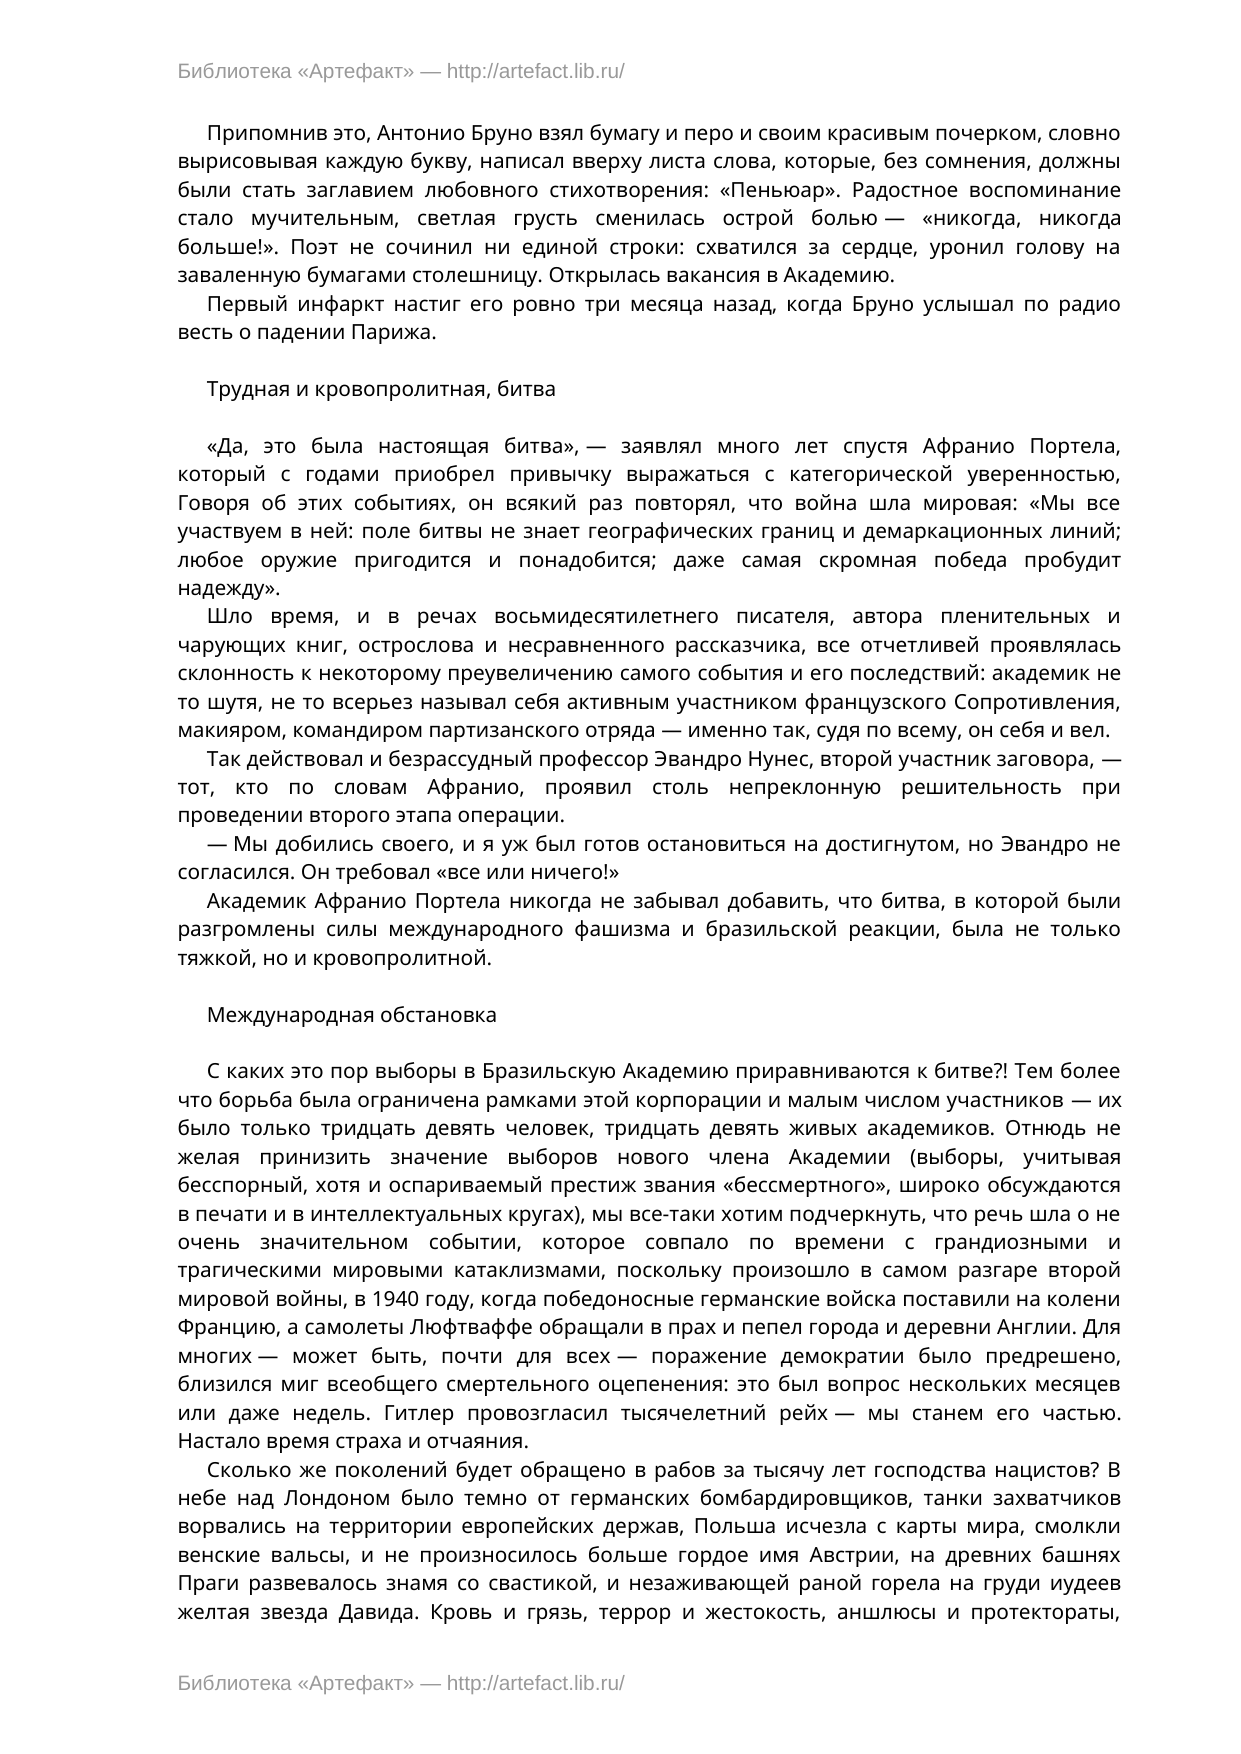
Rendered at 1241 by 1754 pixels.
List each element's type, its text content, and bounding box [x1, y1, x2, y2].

subtitle Трудная и кровопролитная, битва [177, 374, 1122, 402]
text Припомнив это, Антонио Бруно взял бумагу и перо и своим красивым почерком, словно вырисовывая каждую букву, написал вверху листа слова, которые, без сомнения, должны были стать заглавием любовного стихотворения: «Пеньюар». Радостное воспоминание стало мучительным, светлая грусть сменилась острой болью — «никогда, никогда больше!». Поэт не сочинил ни единой строки: схватился за сердце, уронил голову на заваленную бумагами столешницу. Открылась вакансия в Академию. [177, 118, 1122, 289]
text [177, 1455, 1122, 1625]
text «Да, это была настоящая битва», — заявлял много лет спустя Афранио Портела, который с годами приобрел привычку выражаться с категорической уверенностью, Говоря об этих событиях, он всякий раз повторял, что война шла мировая: «Мы все участвуем в ней: поле битвы не знает географических границ и демаркационных линий; любое оружие пригодится и понадобится; даже самая скромная победа пробудит надежду». [177, 431, 1122, 602]
text — Мы добились своего, и я уж был готов остановиться на достигнутом, но Эвандро не согласился. Он требовал «все или ничего!» [177, 829, 1122, 886]
text Шло время, и в речах восьмидесятилетнего писателя, автора пленительных и чарующих книг, острослова и несравненного рассказчика, все отчетливей проявлялась склонность к некоторому преувеличению самого события и его последствий: академик не то шутя, не то всерьез называл себя активным участником французского Сопротивления, макияром, командиром партизанского отряда — именно так, судя по всему, он себя и вел. [177, 602, 1122, 744]
text Первый инфаркт настиг его ровно три месяца назад, когда Бруно услышал по радио весть о падении Парижа. [177, 289, 1122, 346]
text Так действовал и безрассудный профессор Эвандро Нунес, второй участник заговора, — тот, кто по словам Афранио, проявил столь непреклонную решительность при проведении второго этапа операции. [177, 744, 1122, 829]
text С каких это пор выборы в Бразильскую Академию приравниваются к битве?! Тем более что борьба была ограничена рамками этой корпорации и малым числом участников — их было только тридцать девять человек, тридцать девять живых академиков. Отнюдь не желая принизить значение выборов нового члена Академии (выборы, учитывая бесспорный, хотя и оспариваемый престиж звания «бессмертного», широко обсуждаются в печати и в интеллектуальных кругах), мы все-таки хотим подчеркнуть, что речь шла о не очень значительном событии, которое совпало по времени с грандиозными и трагическими мировыми катаклизмами, поскольку произошло в самом разгаре второй мировой войны, в 1940 году, когда победоносные германские войска поставили на колени Францию, а самолеты Люфтваффе обращали в прах и пепел города и деревни Англии. Для многих — может быть, почти для всех — поражение демократии было предрешено, близился миг всеобщего смертельного оцепенения: это был вопрос нескольких месяцев или даже недель. Гитлер провозгласил тысячелетний рейх — мы станем его частью. Настало время страха и отчаяния. [177, 1057, 1122, 1455]
text Академик Афранио Портела никогда не забывал добавить, что битва, в которой были разгромлены силы международного фашизма и бразильской реакции, была не только тяжкой, но и кровопролитной. [177, 886, 1122, 971]
subtitle Международная обстановка [177, 1000, 1122, 1028]
